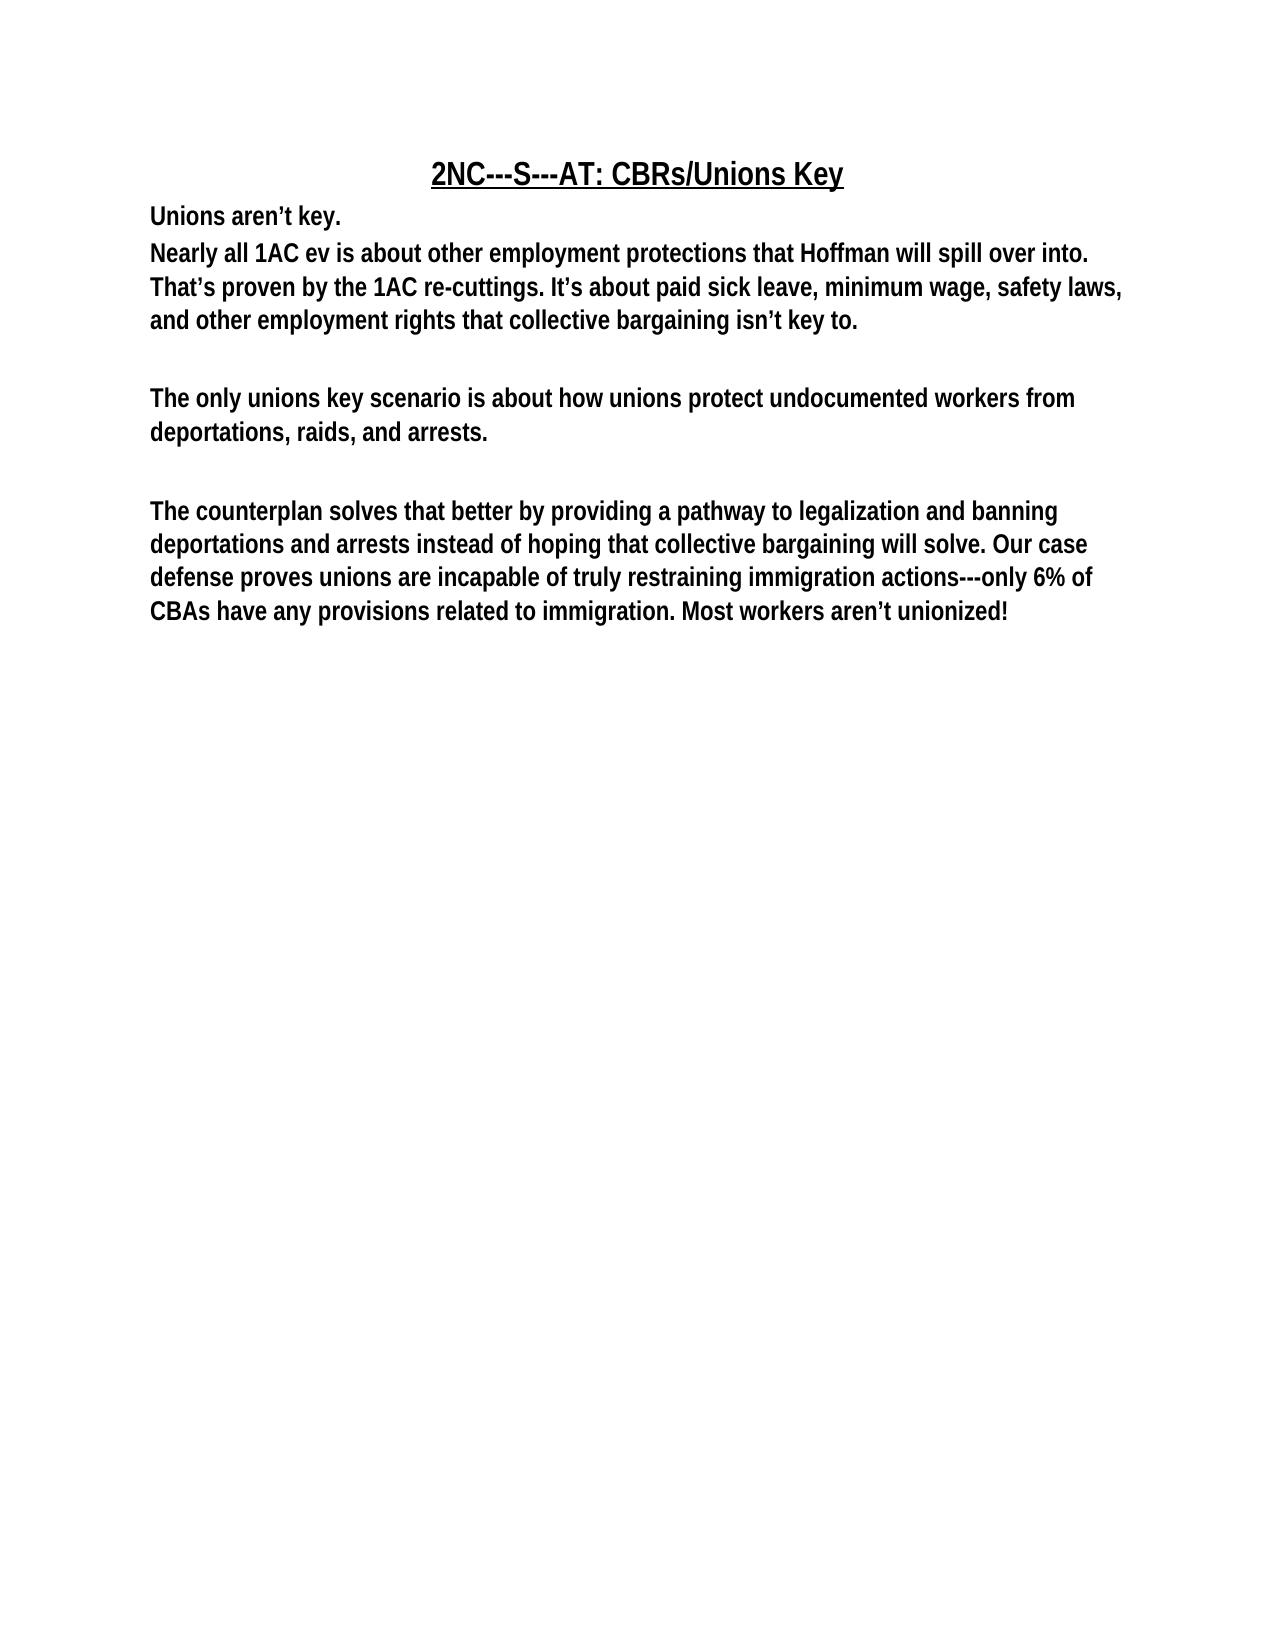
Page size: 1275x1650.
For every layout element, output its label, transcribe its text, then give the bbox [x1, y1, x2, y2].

subtitle Unions aren’t key. [150, 199, 1125, 231]
subtitle Nearly all 1AC ev is about other employment protections that Hoffman will spill over into. That’s proven by the 1AC re-cuttings. It’s about paid sick leave, minimum wage, safety laws, and other employment rights that collective bargaining isn’t key to. [150, 237, 1125, 335]
subtitle 2NC---S---AT: CBRs/Unions Key [150, 154, 1125, 192]
subtitle The counterplan solves that better by providing a pathway to legalization and banning deportations and arrests instead of hoping that collective bargaining will solve. Our case defense proves unions are incapable of truly restraining immigration actions---only 6% of CBAs have any provisions related to immigration. Most workers aren’t unionized! [150, 494, 1125, 626]
subtitle The only unions key scenario is about how unions protect undocumented workers from deportations, raids, and arrests. [150, 383, 1125, 447]
